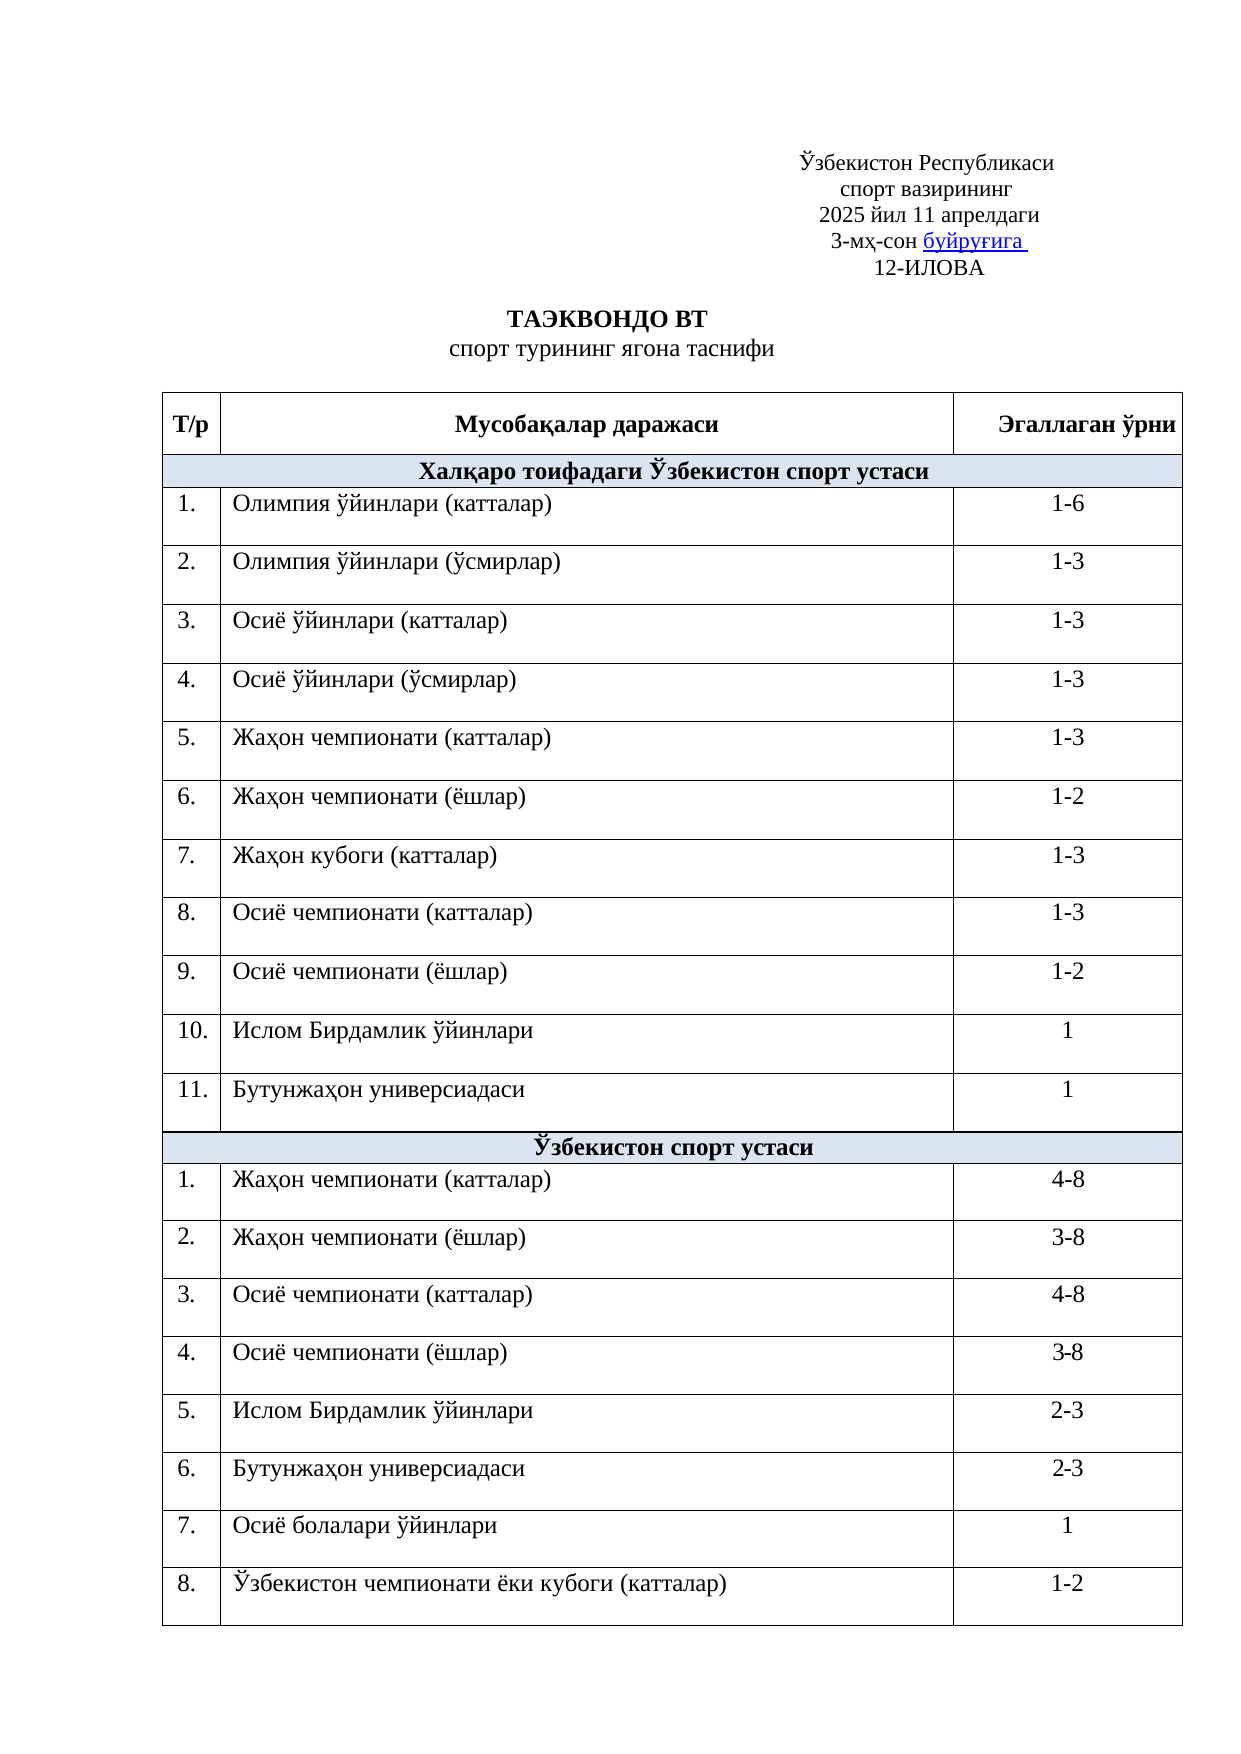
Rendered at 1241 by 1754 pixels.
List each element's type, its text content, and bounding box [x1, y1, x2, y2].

table_cell Осиё чемпионати (катталар) [221, 1279, 953, 1336]
table_cell Осиё болалари ўйинлари [221, 1511, 953, 1567]
table_cell Ислом Бирдамлик ўйинлари [221, 1395, 953, 1452]
title ТАЭКВОНДО ВТ [177, 305, 1038, 334]
table_cell [163, 664, 220, 721]
table_cell Ислом Бирдамлик ўйинлари [221, 1015, 953, 1073]
table_cell Олимпия ўйинлари (катталар) [221, 488, 953, 545]
table_cell 2-3 [954, 1395, 1182, 1452]
table_cell 1-3 [954, 840, 1182, 897]
table_cell [163, 1568, 220, 1625]
table_cell [163, 1164, 220, 1220]
table_cell Осиё чемпионати (ёшлар) [221, 956, 953, 1013]
table_cell [163, 546, 220, 604]
table_cell [163, 781, 220, 838]
table_cell [163, 1015, 220, 1073]
table_cell Жаҳон чемпионати (катталар) [221, 1164, 953, 1220]
table_cell 1 [954, 1074, 1182, 1131]
text спорт турининг ягона таснифи [186, 334, 1038, 362]
table_header Мусобақалар даражаси [221, 393, 953, 454]
table_cell 1-3 [954, 722, 1182, 780]
table_cell [163, 1279, 220, 1336]
table_cell 2-3 [954, 1453, 1182, 1509]
table_cell Бутунжаҳон универсиадаси [221, 1074, 953, 1131]
table_cell Халқаро тоифадаги Ўзбекистон спорт устаси [163, 455, 1182, 487]
table_cell 1-3 [954, 664, 1182, 721]
table_cell [163, 1337, 220, 1394]
table_cell [163, 1453, 220, 1509]
table_cell 1-3 [954, 546, 1182, 604]
table_cell [163, 840, 220, 897]
table_cell [163, 1221, 220, 1278]
table_cell [163, 722, 220, 780]
table_cell Олимпия ўйинлари (ўсмирлар) [221, 546, 953, 604]
table_cell [163, 956, 220, 1013]
table_cell Осиё чемпионати (катталар) [221, 898, 953, 955]
table_cell 1-2 [954, 1568, 1182, 1625]
table_cell 1-2 [954, 781, 1182, 838]
table_cell 1 [954, 1511, 1182, 1567]
table_cell Бутунжаҳон универсиадаси [221, 1453, 953, 1509]
table_cell Жаҳон кубоги (катталар) [221, 840, 953, 897]
table_header Эгаллаган ўрни [954, 393, 1182, 454]
table_cell [163, 1511, 220, 1567]
table_cell 1 [954, 1015, 1182, 1073]
table_cell [163, 898, 220, 955]
table_cell [163, 1074, 220, 1131]
table_cell [163, 488, 220, 545]
table_cell Жаҳон чемпионати (ёшлар) [221, 1221, 953, 1278]
table_cell [163, 605, 220, 662]
table_cell 1-3 [954, 898, 1182, 955]
table_cell Осиё ўйинлари (ўсмирлар) [221, 664, 953, 721]
table_cell Осиё ўйинлари (катталар) [221, 605, 953, 662]
table_cell Ўзбекистон спорт устаси [163, 1133, 1182, 1163]
table_cell 3-8 [954, 1337, 1182, 1394]
table_cell Ўзбекистон чемпионати ёки кубоги (катталар) [221, 1568, 953, 1625]
table_cell Осиё чемпионати (ёшлар) [221, 1337, 953, 1394]
table_header Т/р [163, 393, 220, 454]
table_cell 4-8 [954, 1164, 1182, 1220]
table_cell Жаҳон чемпионати (катталар) [221, 722, 953, 780]
table_cell 1-3 [954, 605, 1182, 662]
table_cell 1-6 [954, 488, 1182, 545]
table_cell 4-8 [954, 1279, 1182, 1336]
table_cell [163, 1395, 220, 1452]
table_cell 1-2 [954, 956, 1182, 1013]
table_cell 3-8 [954, 1221, 1182, 1278]
text Ўзбекистон Республикаси спорт вазирининг 2025 йил 11 апрелдаги 3-мҳ-сон буйруғига 12-ИЛОВА [736, 148, 1122, 280]
table_cell Жаҳон чемпионати (ёшлар) [221, 781, 953, 838]
